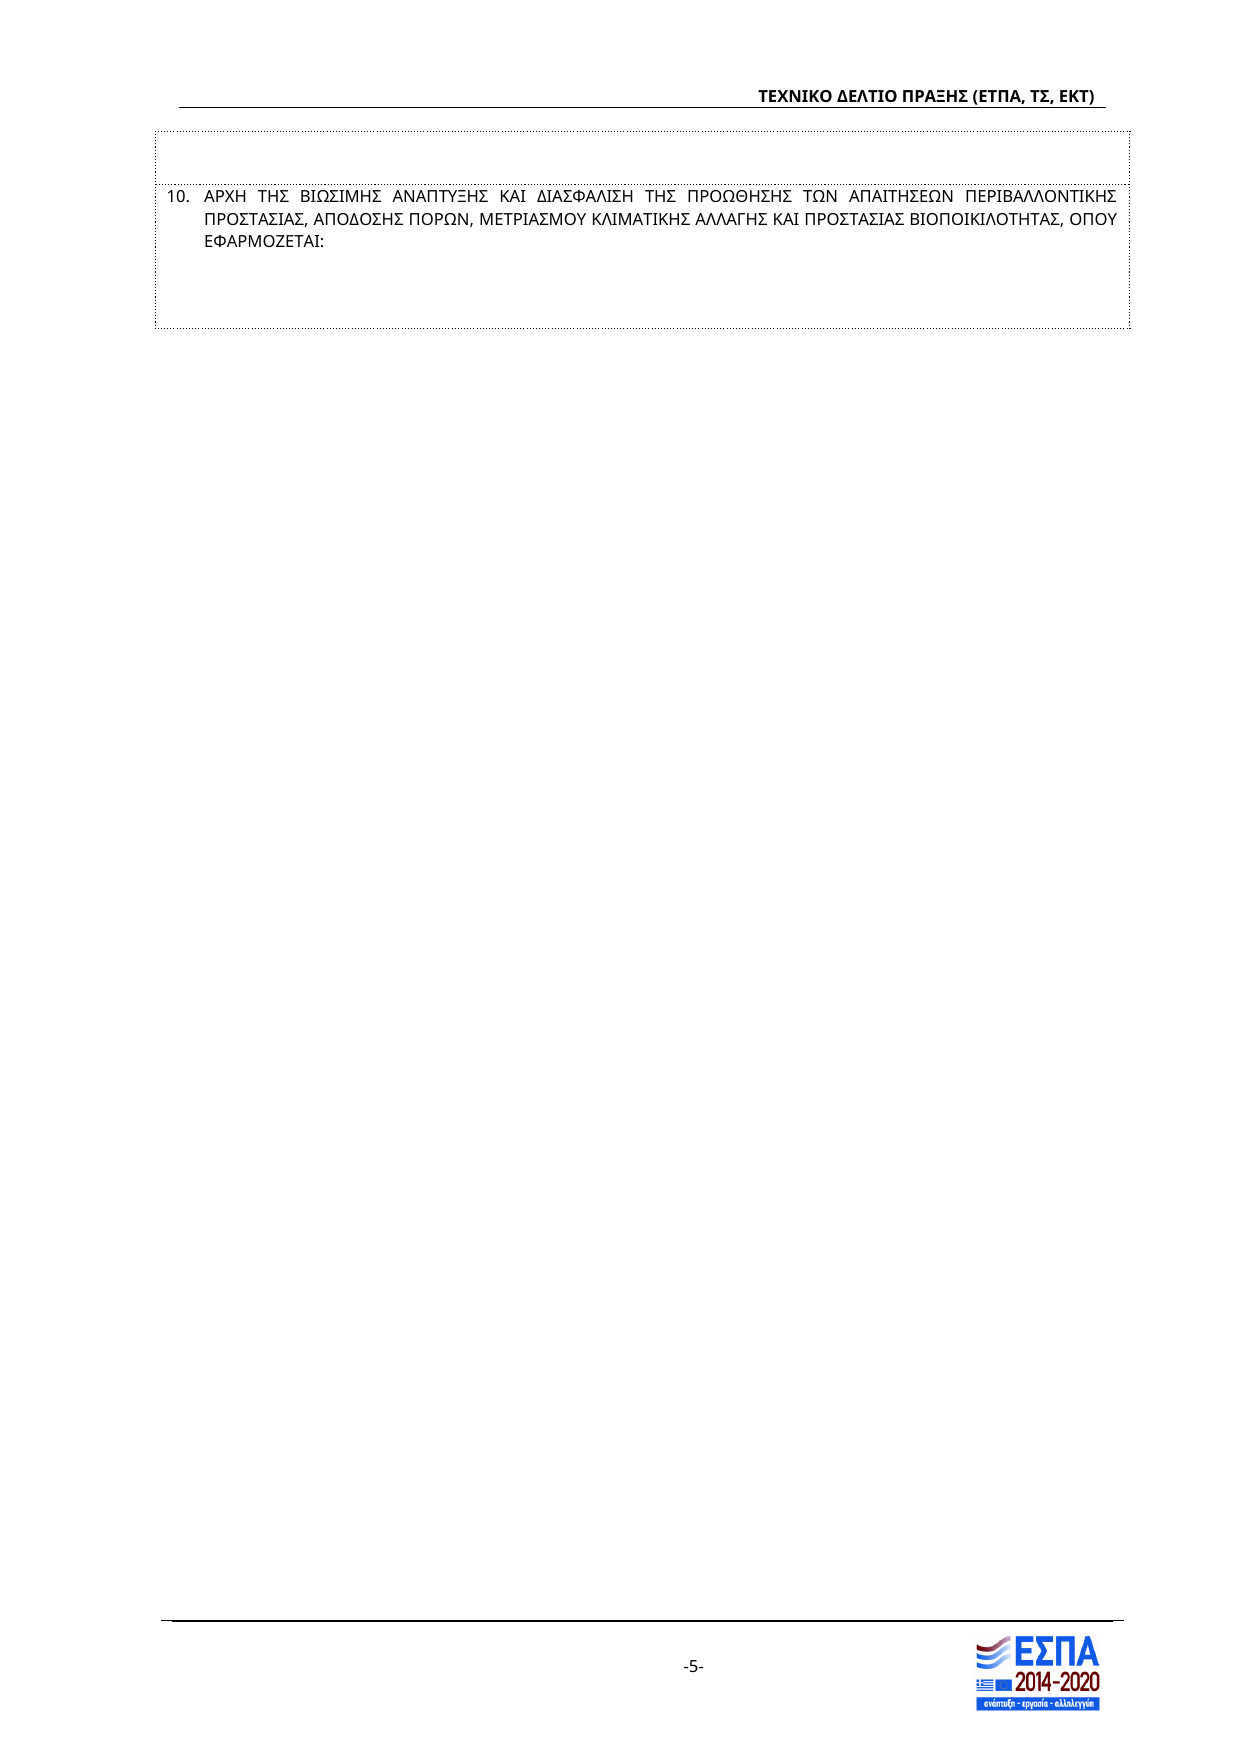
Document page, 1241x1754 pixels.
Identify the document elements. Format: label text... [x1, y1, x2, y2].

table_cell ΑΡΧΗ ΤΗΣ ΒΙΩΣΙΜΗΣ ΑΝΑΠΤΥΞΗΣ ΚΑΙ ΔΙΑΣΦΑΛΙΣΗ ΤΗΣ ΠΡΟΩΘΗΣΗΣ ΤΩΝ ΑΠΑΙΤΗΣΕΩΝ ΠΕΡΙΒΑΛΛΟΝΤΙΚΗΣ ΠΡΟΣΤΑΣΙΑΣ, ΑΠΟΔΟΣΗΣ ΠΟΡΩΝ, ΜΕΤΡΙΑΣΜΟΥ ΚΛΙΜΑΤΙΚΗΣ ΑΛΛΑΓΗΣ ΚΑΙ ΠΡΟΣΤΑΣΙΑΣ ΒΙΟΠΟΙΚΙΛΟΤΗΤΑΣ, ΟΠΟΥ ΕΦΑΡΜΟΖΕΤΑΙ: [155, 184, 1129, 327]
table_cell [155, 131, 1129, 184]
picture [973, 1634, 1102, 1712]
